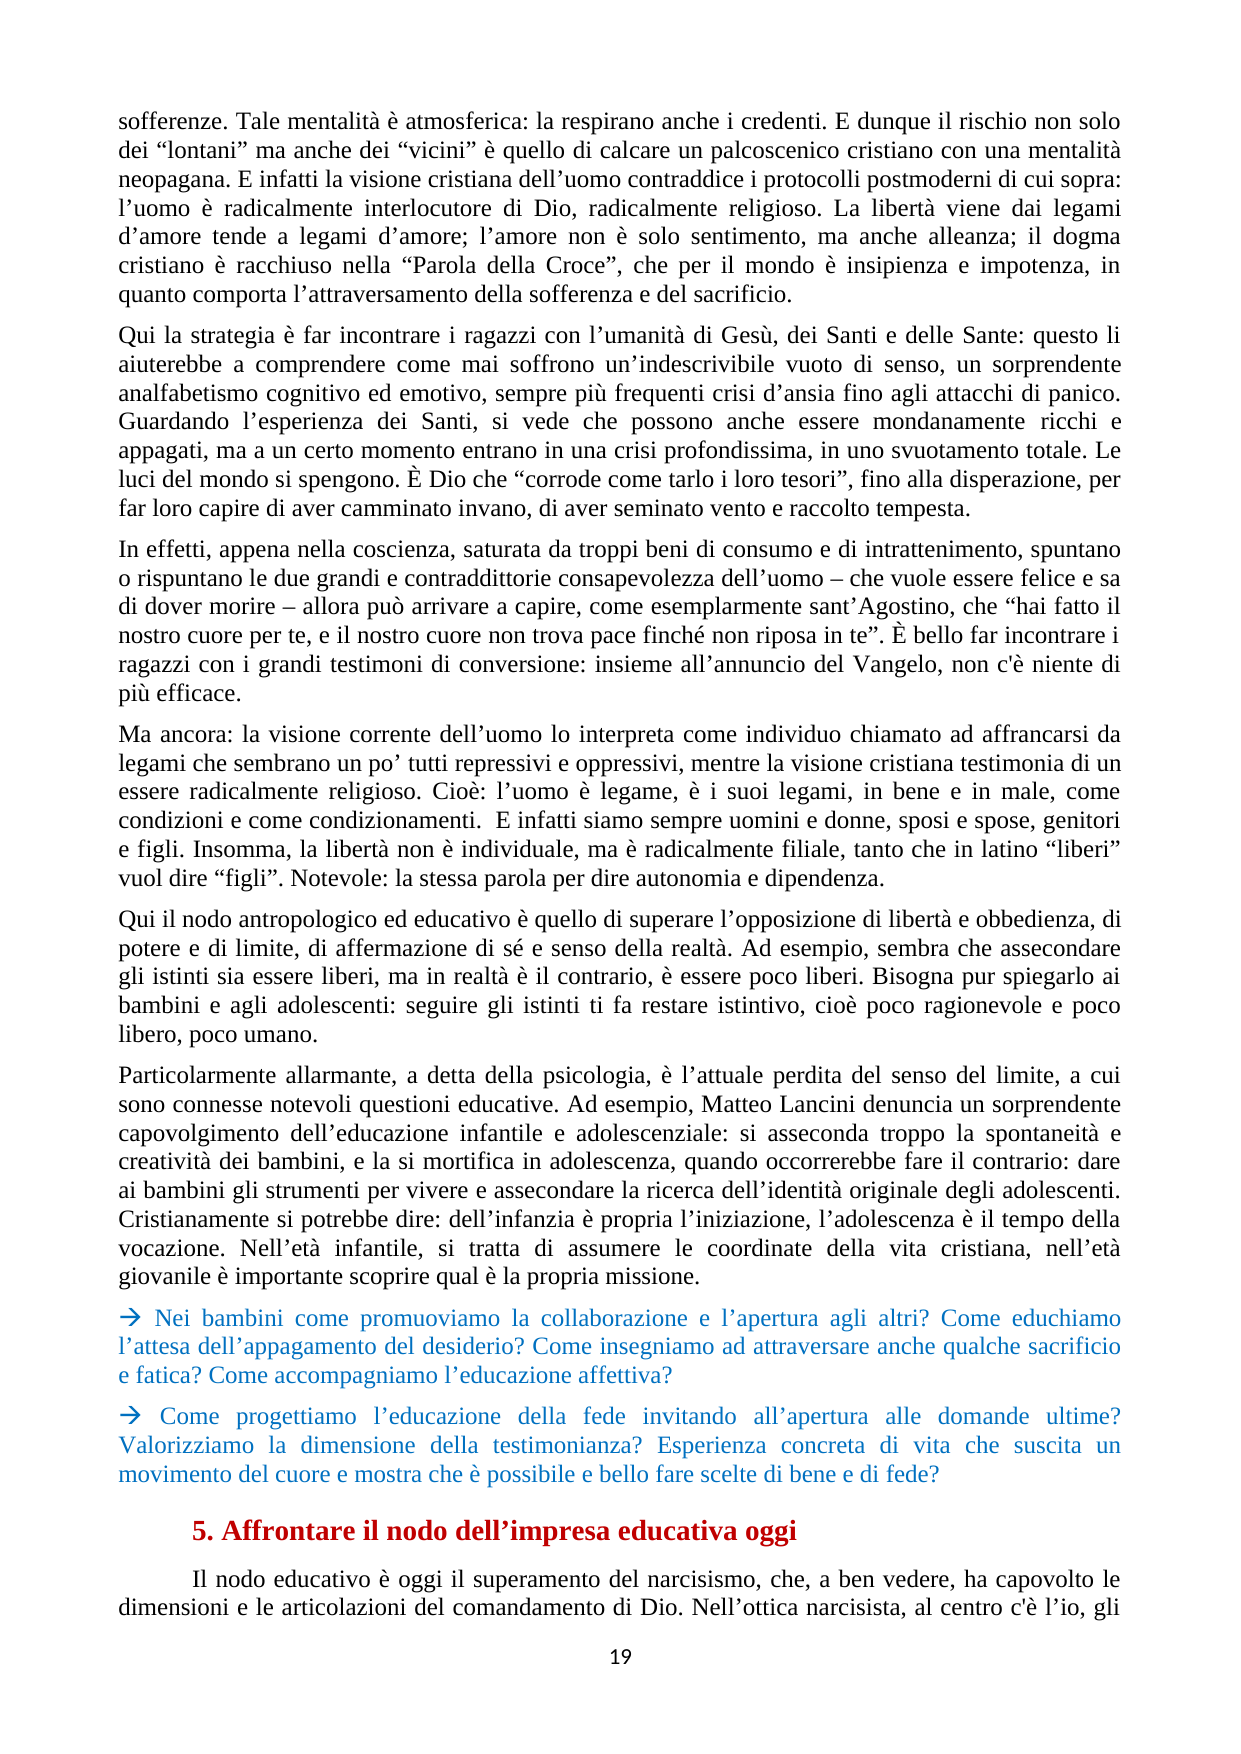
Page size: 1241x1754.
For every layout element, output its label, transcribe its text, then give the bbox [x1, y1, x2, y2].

text Particolarmente allarmante, a detta della psicologia, è l’attuale perdita del senso del limite, a cui sono connesse notevoli questioni educative. Ad esempio, Matteo Lancini denuncia un sorprendente capovolgimento dell’educazione infantile e adolescenziale: si asseconda troppo la spontaneità e creatività dei bambini, e la si mortifica in adolescenza, quando occorrerebbe fare il contrario: dare ai bambini gli strumenti per vivere e assecondare la ricerca dell’identità originale degli adolescenti. Cristianamente si potrebbe dire: dell’infanzia è propria l’iniziazione, l’adolescenza è il tempo della vocazione. Nell’età infantile, si tratta di assumere le coordinate della vita cristiana, nell’età giovanile è importante scoprire qual è la propria missione. [118, 1060, 1122, 1290]
text Come progettiamo l’educazione della fede invitando all’apertura alle domande ultime? Valorizziamo la dimensione della testimonianza? Esperienza concreta di vita che suscita un movimento del cuore e mostra che è possibile e bello fare scelte di bene e di fede? [118, 1401, 1122, 1488]
subtitle 5. Affrontare il nodo dell’impresa educativa oggi [118, 1513, 1122, 1546]
text Nei bambini come promuoviamo la collaborazione e l’apertura agli altri? Come educhiamo l’attesa dell’appagamento del desiderio? Come insegniamo ad attraversare anche qualche sacrificio e fatica? Come accompagniamo l’educazione affettiva? [118, 1303, 1122, 1389]
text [118, 106, 1122, 308]
text Ma ancora: la visione corrente dell’uomo lo interpreta come individuo chiamato ad affrancarsi da legami che sembrano un po’ tutti repressivi e oppressivi, mentre la visione cristiana testimonia di un essere radicalmente religioso. Cioè: l’uomo è legame, è i suoi legami, in bene e in male, come condizioni e come condizionamenti. E infatti siamo sempre uomini e donne, sposi e spose, genitori e figli. Insomma, la libertà non è individuale, ma è radicalmente filiale, tanto che in latino “liberi” vuol dire “figli”. Notevole: la stessa parola per dire autonomia e dipendenza. [118, 719, 1122, 891]
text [118, 1564, 1122, 1621]
text Qui il nodo antropologico ed educativo è quello di superare l’opposizione di libertà e obbedienza, di potere e di limite, di affermazione di sé e senso della realtà. Ad esempio, sembra che assecondare gli istinti sia essere liberi, ma in realtà è il contrario, è essere poco liberi. Bisogna pur spiegarlo ai bambini e agli adolescenti: seguire gli istinti ti fa restare istintivo, cioè poco ragionevole e poco libero, poco umano. [118, 904, 1122, 1048]
text In effetti, appena nella coscienza, saturata da troppi beni di consumo e di intrattenimento, spuntano o rispuntano le due grandi e contraddittorie consapevolezza dell’uomo – che vuole essere felice e sa di dover morire – allora può arrivare a capire, come esemplarmente sant’Agostino, che “hai fatto il nostro cuore per te, e il nostro cuore non trova pace finché non riposa in te”. È bello far incontrare i ragazzi con i grandi testimoni di conversione: insieme all’annuncio del Vangelo, non c'è niente di più efficace. [118, 534, 1122, 706]
text Qui la strategia è far incontrare i ragazzi con l’umanità di Gesù, dei Santi e delle Sante: questo li aiuterebbe a comprendere come mai soffrono un’indescrivibile vuoto di senso, un sorprendente analfabetismo cognitivo ed emotivo, sempre più frequenti crisi d’ansia fino agli attacchi di panico. Guardando l’esperienza dei Santi, si vede che possono anche essere mondanamente ricchi e appagati, ma a un certo momento entrano in una crisi profondissima, in uno svuotamento totale. Le luci del mondo si spengono. È Dio che “corrode come tarlo i loro tesori”, fino alla disperazione, per far loro capire di aver camminato invano, di aver seminato vento e raccolto tempesta. [118, 320, 1122, 521]
